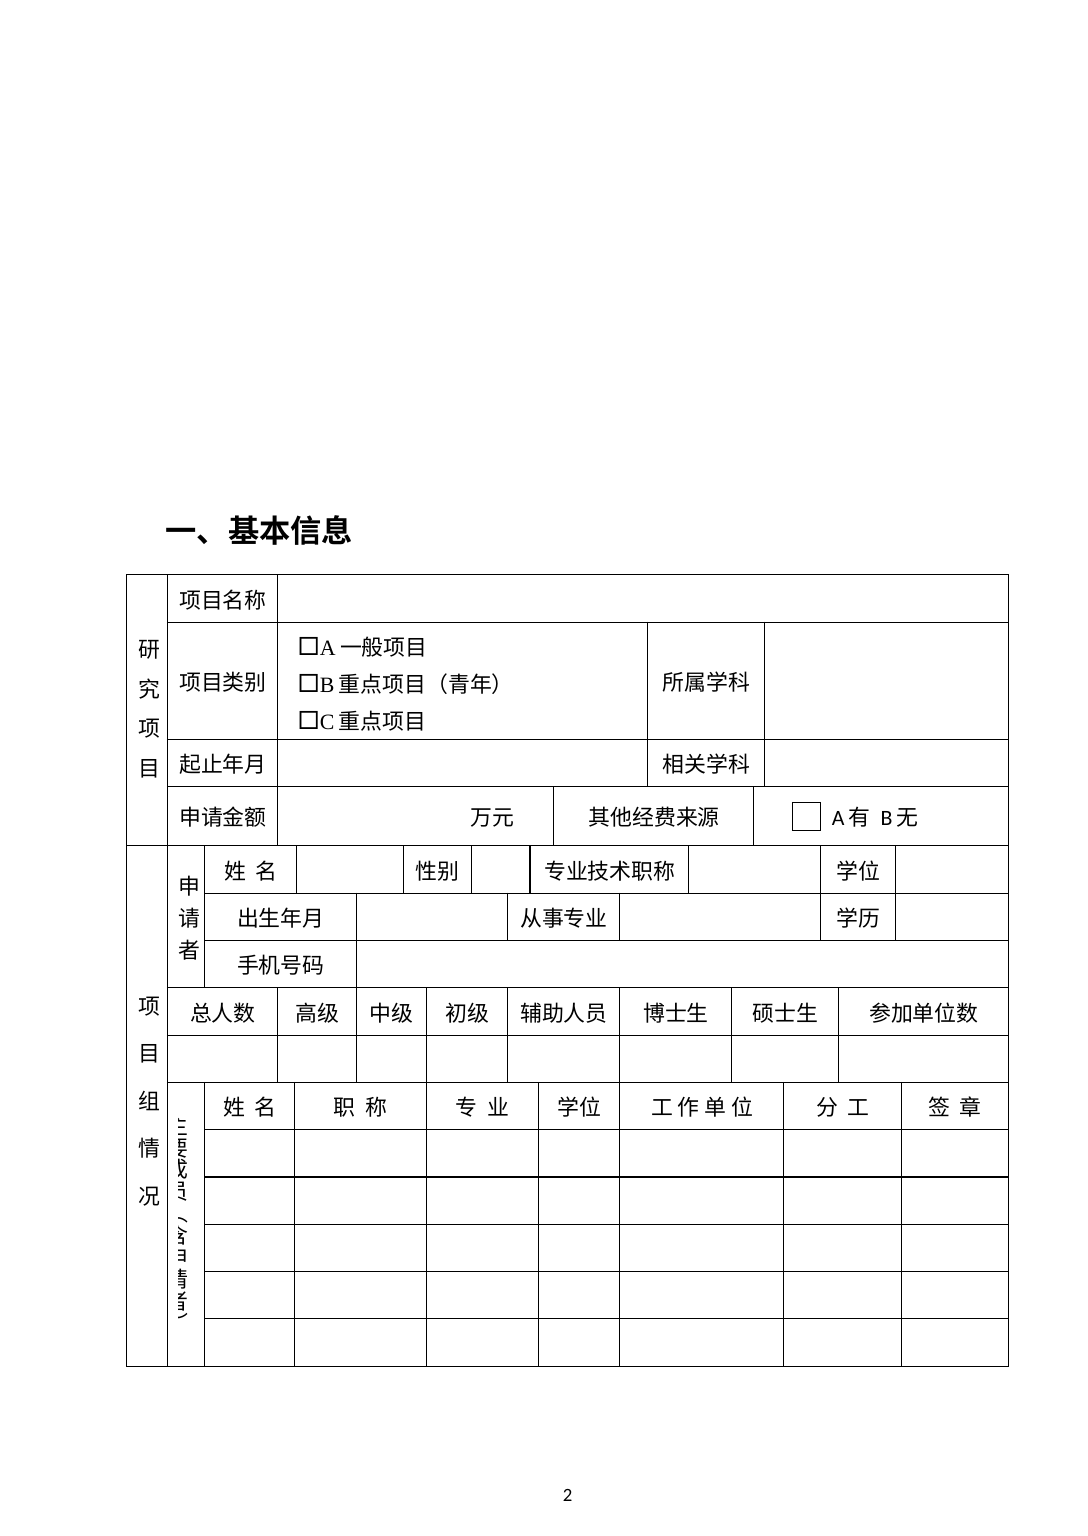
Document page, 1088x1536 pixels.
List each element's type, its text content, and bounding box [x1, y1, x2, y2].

table_cell [902, 1178, 1008, 1224]
table_cell 中级 [357, 988, 426, 1034]
table_cell [902, 1130, 1008, 1176]
table_cell [732, 1036, 838, 1082]
table_header 研究项目 [127, 575, 167, 845]
table_cell 申请金额 [168, 787, 277, 845]
table_cell 专 业 [427, 1083, 538, 1129]
table_cell 分 工 [784, 1083, 901, 1129]
table_cell 学位 [821, 846, 895, 893]
table_cell [902, 1319, 1008, 1366]
table_cell [620, 1178, 783, 1224]
table_cell 职 称 [295, 1083, 426, 1129]
table_cell 姓 名 [205, 846, 296, 893]
table_cell [427, 1178, 538, 1224]
table_cell [754, 787, 792, 845]
table_cell [205, 1272, 294, 1318]
table_cell 所属学科 [648, 623, 764, 739]
table_cell [295, 1319, 426, 1366]
table_cell [902, 1272, 1008, 1318]
table_cell [539, 1130, 619, 1176]
text 一、基本信息 [165, 507, 969, 552]
table_header [278, 575, 1008, 622]
table_cell [620, 1319, 783, 1366]
table_cell 其他经费来源 [554, 787, 753, 845]
table_cell [896, 846, 1008, 893]
table_cell 起止年月 [168, 740, 277, 786]
table_cell 硕士生 [732, 988, 838, 1034]
table_cell [539, 1319, 619, 1366]
table_cell [205, 1319, 294, 1366]
table_cell 博士生 [620, 988, 731, 1034]
table_cell [205, 1225, 294, 1271]
table_cell 总人数 [168, 988, 277, 1034]
table_cell [427, 1036, 507, 1082]
table_cell [295, 1178, 426, 1224]
table_cell [620, 1130, 783, 1176]
table_cell [295, 1225, 426, 1271]
table_cell [539, 1178, 619, 1224]
table_cell 申请者 [168, 846, 204, 987]
table_cell [539, 1225, 619, 1271]
table_cell [539, 1272, 619, 1318]
table_cell A有 B无 [820, 787, 1008, 845]
table_cell 姓 名 [205, 1083, 294, 1129]
table_cell [357, 894, 507, 940]
table_cell 辅助人员 [508, 988, 619, 1034]
table_cell 出生年月 [205, 894, 356, 940]
table_cell [620, 1272, 783, 1318]
table_cell [784, 1319, 901, 1366]
table_cell [427, 1130, 538, 1176]
table_cell [896, 894, 1008, 940]
table_cell [793, 803, 820, 829]
table_cell 签 章 [902, 1083, 1008, 1129]
table_cell 参加单位数 [839, 988, 1008, 1034]
table_cell [427, 1225, 538, 1271]
table_cell [792, 831, 820, 845]
table_cell [357, 941, 1008, 987]
table_cell [620, 894, 820, 940]
table_cell 主要成员（含申请者） [168, 1083, 204, 1366]
table_cell A一般项目 B重点项目（青年） C重点项目 [278, 623, 647, 739]
table_cell 专业技术职称 [531, 846, 688, 893]
table_cell 手机号码 [205, 941, 356, 987]
table_cell 项目组情况 [127, 846, 167, 1366]
table_cell [765, 740, 1008, 786]
table_cell 工 作 单 位 [620, 1083, 783, 1129]
table_cell 从事专业 [508, 894, 619, 940]
table_cell [784, 1130, 901, 1176]
table_cell [205, 1178, 294, 1224]
table_cell [689, 846, 820, 893]
table_cell 初级 [427, 988, 507, 1034]
table_cell [205, 1130, 294, 1176]
table_cell 项目类别 [168, 623, 277, 739]
table_cell 性别 [404, 846, 471, 893]
table_cell [784, 1225, 901, 1271]
table_cell [278, 740, 647, 786]
table_cell [784, 1272, 901, 1318]
table_cell [297, 846, 403, 893]
table_cell 高级 [278, 988, 356, 1034]
table_cell [620, 1225, 783, 1271]
table_cell [427, 1319, 538, 1366]
table_cell [839, 1036, 1008, 1082]
table_cell 相关学科 [648, 740, 764, 786]
table_header 项目名称 [168, 575, 277, 622]
table_cell [765, 623, 1008, 739]
table_cell [278, 1036, 356, 1082]
table_cell [508, 1036, 619, 1082]
table_cell 万元 [278, 787, 553, 845]
table_cell [295, 1272, 426, 1318]
table_cell [792, 787, 820, 802]
table_cell [295, 1130, 426, 1176]
table_cell [168, 1036, 277, 1082]
table_cell [620, 1036, 731, 1082]
table_cell [427, 1272, 538, 1318]
table_cell [902, 1225, 1008, 1271]
table_cell 学位 [539, 1083, 619, 1129]
table_cell [784, 1178, 901, 1224]
table_cell [472, 846, 529, 893]
table_cell [357, 1036, 426, 1082]
table_cell 学历 [821, 894, 895, 940]
